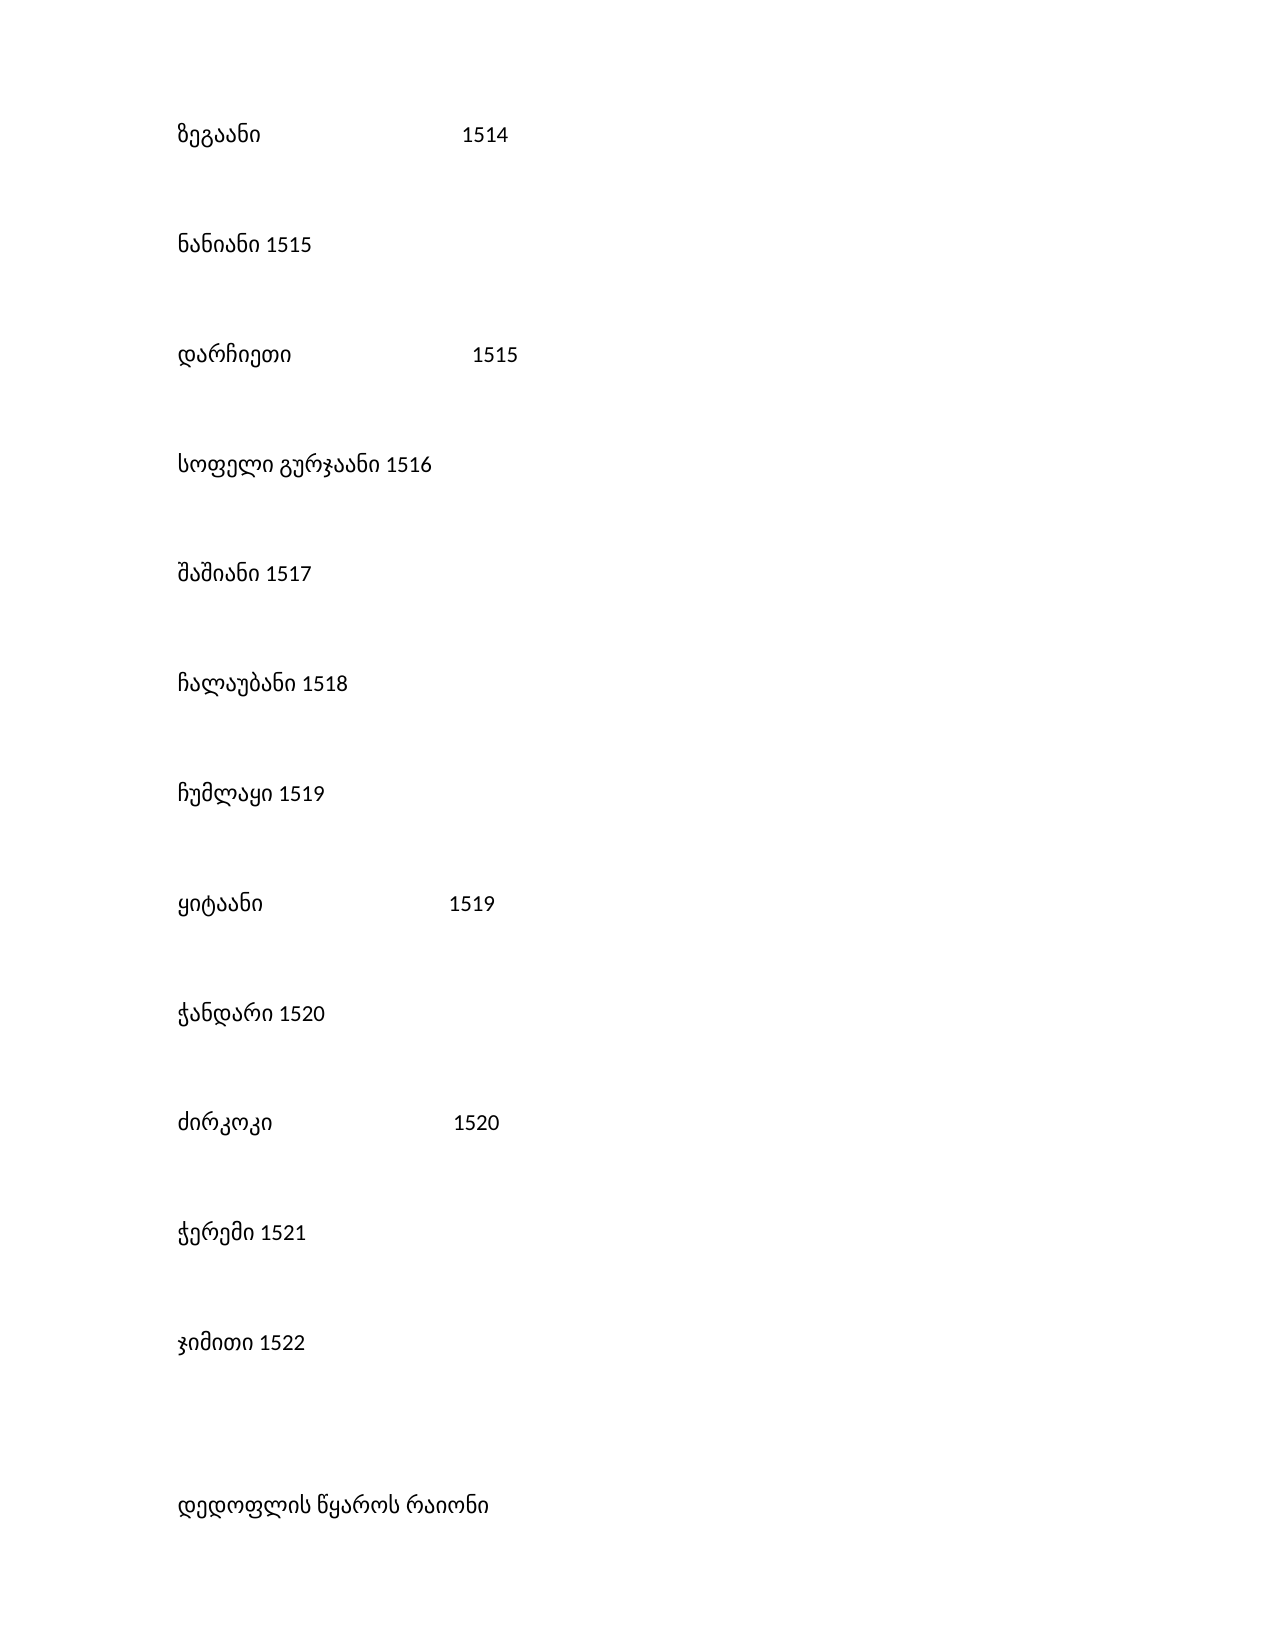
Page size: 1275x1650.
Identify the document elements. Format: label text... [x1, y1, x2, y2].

text ჯიმითი 1522 [177, 1326, 1186, 1357]
text შაშიანი 1517 [177, 557, 1186, 588]
text დედოფლის წყაროს რაიონი [177, 1489, 1186, 1520]
text ჩალაუბანი 1518 [177, 667, 1186, 698]
text დარჩიეთი 1515 [177, 338, 1186, 369]
text ძირკოკი 1520 [177, 1106, 1186, 1137]
text ჩუმლაყი 1519 [177, 777, 1186, 808]
text ჭერემი 1521 [177, 1216, 1186, 1247]
text ჭანდარი 1520 [177, 996, 1186, 1028]
text სოფელი გურჯაანი 1516 [177, 447, 1186, 479]
text ყიტაანი 1519 [177, 887, 1186, 918]
text ზეგაანი 1514 [177, 118, 1186, 149]
text ნანიანი 1515 [177, 228, 1186, 259]
